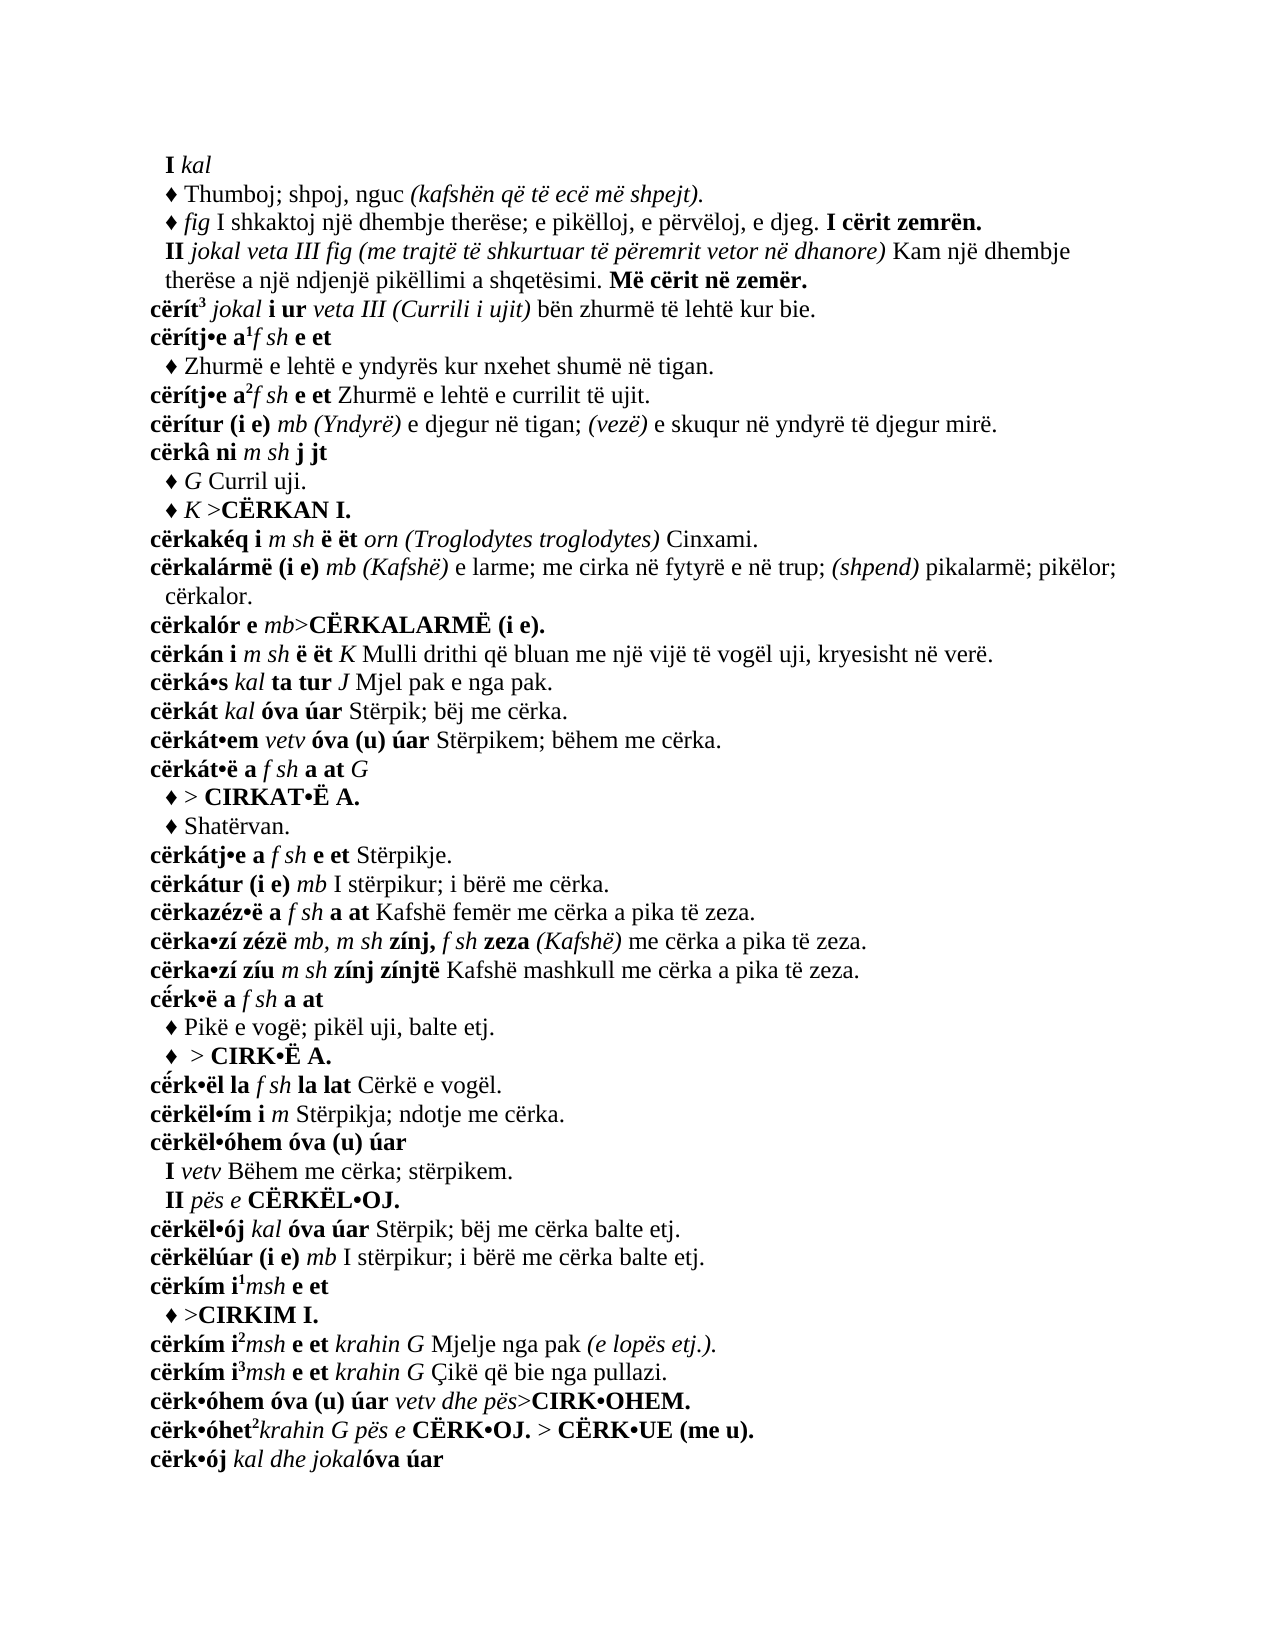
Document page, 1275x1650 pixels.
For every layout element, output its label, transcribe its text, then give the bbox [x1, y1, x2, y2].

text cërkím i3msh e et krahin G Çikë që bie nga pullazi. [150, 1357, 1120, 1386]
text II jokal veta III fig (me trajtë të shkurtuar të përemrit vetor në dhanore) Kam një dhembje therëse a një ndjenjë pikëllimi a shqetësimi. Më cërit në zemër. [150, 236, 1120, 294]
text cërkël•óhem óva (u) úar [150, 1127, 1120, 1156]
text ♦ Shatërvan. [150, 811, 1120, 840]
text cërka•zí zézë mb, m sh zínj, f sh zeza (Kafshë) me cërka a pika të zeza. [150, 926, 1120, 955]
text cë́rk•ë a f sh a at [150, 984, 1120, 1012]
text ♦ Pikë e vogë; pikël uji, balte etj. [150, 1012, 1120, 1041]
text ♦ > CIRKAT•Ë A. [150, 782, 1120, 811]
text ♦ >CIRKIM I. [150, 1300, 1120, 1329]
text cërítur (i e) mb (Yndyrë) e djegur në tigan; (vezë) e skuqur në yndyrë të djegur mirë. [150, 409, 1120, 437]
text cërkazéz•ë a f sh a at Kafshë femër me cërka a pika të zeza. [150, 897, 1120, 926]
text cërkalór e mb>CËRKALARMË (i e). [150, 610, 1120, 639]
text cërkalármë (i e) mb (Kafshë) e larme; me cirka në fytyrë e në trup; (shpend) pikalarmë; pikëlor; cërkalor. [150, 552, 1120, 610]
text I kal [150, 150, 1120, 179]
text cërkím i2msh e et krahin G Mjelje nga pak (e lopës etj.). [150, 1329, 1120, 1357]
text cërkëlúar (i e) mb I stërpikur; i bërë me cërka balte etj. [150, 1242, 1120, 1271]
text cërkakéq i m sh ë ët orn (Troglodytes troglodytes) Cinxami. [150, 524, 1120, 552]
text cërítj•e a1f sh e et [150, 322, 1120, 351]
text cërka•zí zíu m sh zínj zínjtë Kafshë mashkull me cërka a pika të zeza. [150, 955, 1120, 984]
text cë́rk•ël la f sh la lat Cërkë e vogël. [150, 1070, 1120, 1099]
text cërkël•ím i m Stërpikja; ndotje me cërka. [150, 1099, 1120, 1127]
text cërk•óhem óva (u) úar vetv dhe pës>CIRK•OHEM. [150, 1386, 1120, 1415]
text cërkátj•e a f sh e et Stërpikje. [150, 840, 1120, 869]
text cërkát•em vetv óva (u) úar Stërpikem; bëhem me cërka. [150, 725, 1120, 754]
text cërkátur (i e) mb I stërpikur; i bërë me cërka. [150, 869, 1120, 897]
text I vetv Bëhem me cërka; stërpikem. [150, 1156, 1120, 1185]
text ♦ > CIRK•Ë A. [150, 1041, 1120, 1070]
text cërkát kal óva úar Stërpik; bëj me cërka. [150, 696, 1120, 725]
text cërítj•e a2f sh e et Zhurmë e lehtë e currilit të ujit. [150, 380, 1120, 409]
text ♦ Thumboj; shpoj, nguc (kafshën që të ecë më shpejt). [150, 179, 1120, 207]
text ♦ K >CËRKAN I. [150, 495, 1120, 524]
text ♦ G Curril uji. [150, 466, 1120, 495]
text cërkát•ë a f sh a at G [150, 754, 1120, 782]
text cërkël•ój kal óva úar Stërpik; bëj me cërka balte etj. [150, 1214, 1120, 1242]
text ♦ fig I shkaktoj një dhembje therëse; e pikëlloj, e përvëloj, e djeg. I cërit zemrën. [150, 207, 1120, 236]
text cërk•óhet2krahin G pës e CËRK•OJ. > CËRK•UE (me u). [150, 1415, 1120, 1444]
text ♦ Zhurmë e lehtë e yndyrës kur nxehet shumë në tigan. [150, 351, 1120, 380]
text cërkím i1msh e et [150, 1271, 1120, 1300]
text cërít3 jokal i ur veta III (Currili i ujit) bën zhurmë të lehtë kur bie. [150, 294, 1120, 322]
text cërkâ ni m sh j jt [150, 437, 1120, 466]
text cërk•ój kal dhe jokalóva úar [150, 1444, 1120, 1472]
text cërká•s kal ta tur J Mjel pak e nga pak. [150, 667, 1120, 696]
text II pës e CËRKËL•OJ. [150, 1185, 1120, 1214]
text cërkán i m sh ë ët K Mulli drithi që bluan me një vijë të vogël uji, kryesisht në verë. [150, 639, 1120, 667]
